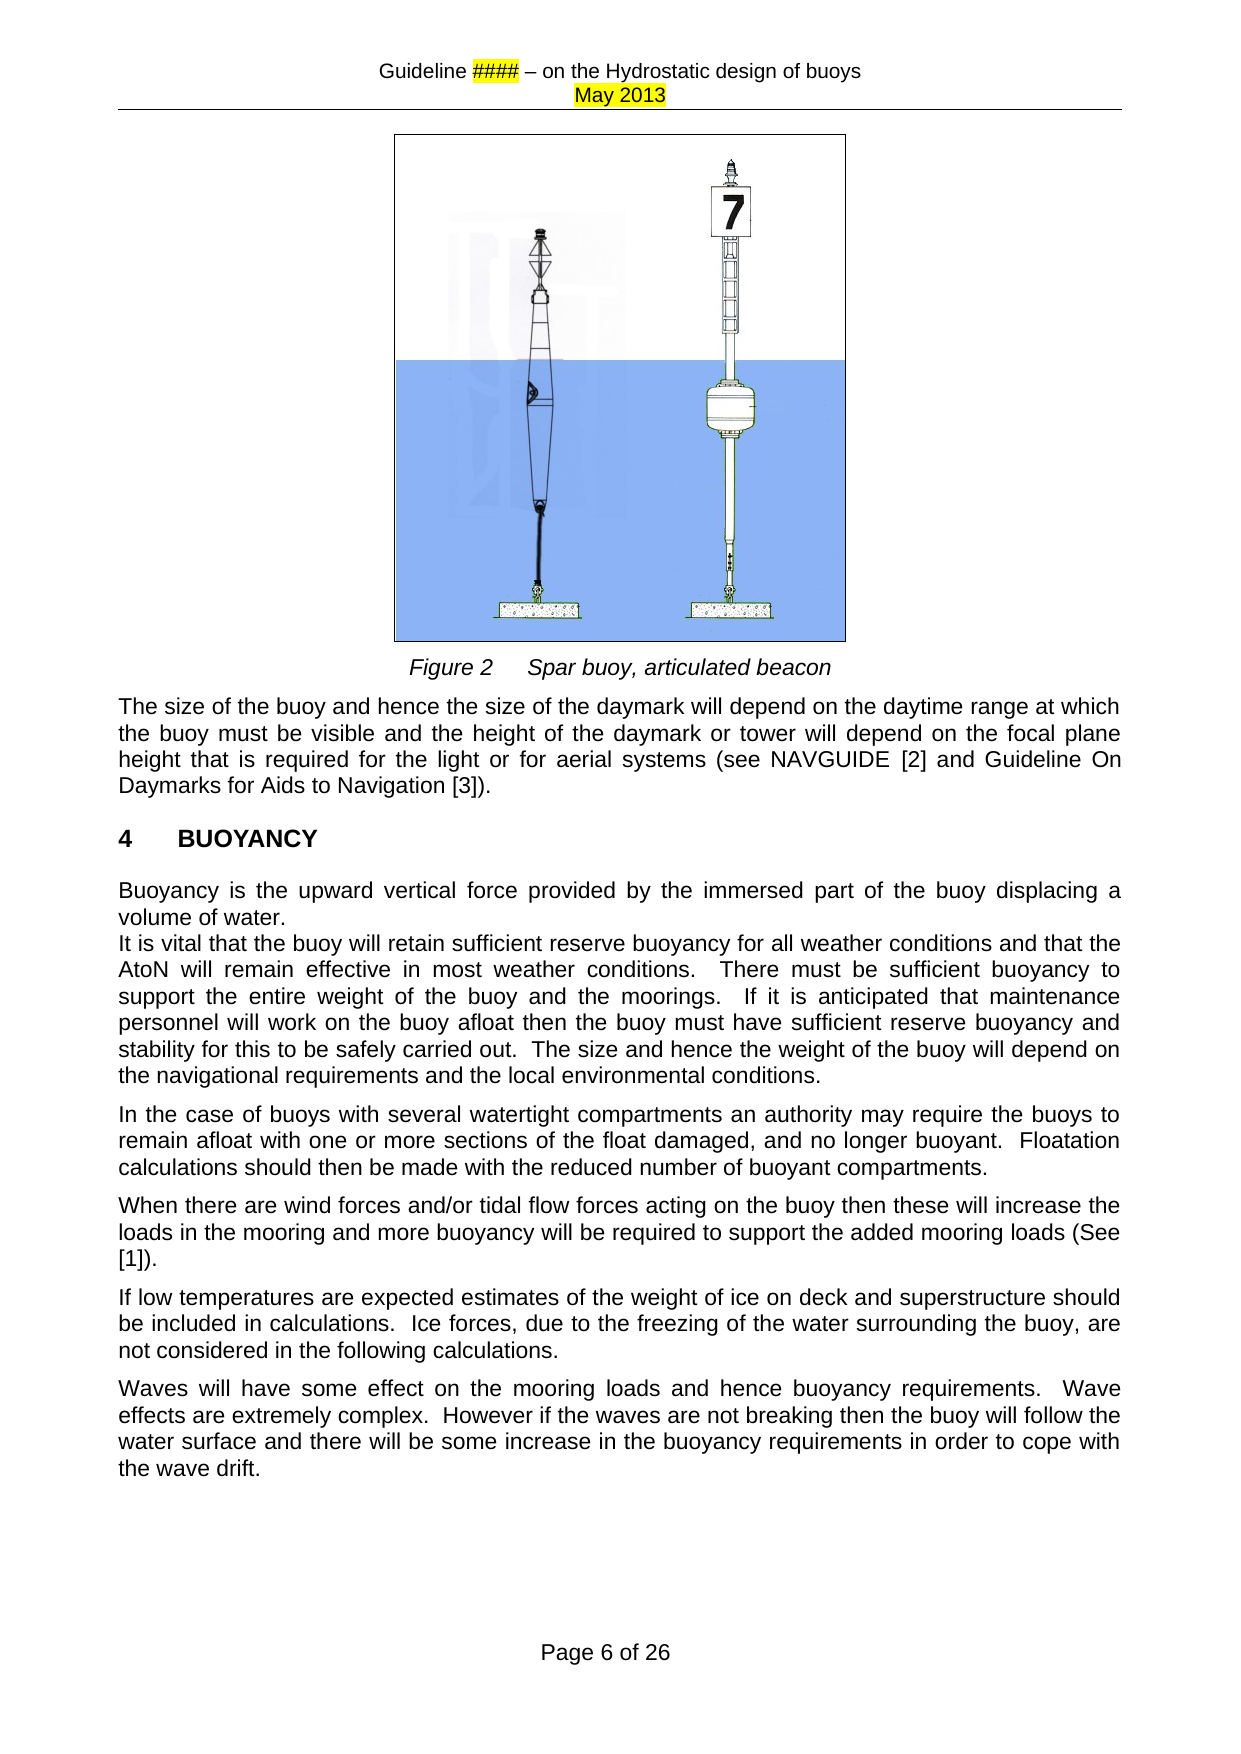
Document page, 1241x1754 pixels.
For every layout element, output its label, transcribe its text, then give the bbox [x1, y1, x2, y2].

subtitle Buoyancy [118, 824, 1122, 852]
text It is vital that the buoy will retain sufficient reserve buoyancy for all weather conditions and that the AtoN will remain effective in most weather conditions. There must be sufficient buoyancy to support the entire weight of the buoy and the moorings. If it is anticipated that maintenance personnel will work on the buoy afloat then the buoy must have sufficient reserve buoyancy and stability for this to be safely carried out. The size and hence the weight of the buoy will depend on the navigational requirements and the local environmental conditions. [118, 930, 1122, 1088]
picture [395, 135, 845, 641]
text In the case of buoys with several watertight compartments an authority may require the buoys to remain afloat with one or more sections of the float damaged, and no longer buoyant. Floatation calculations should then be made with the reduced number of buoyant compartments. [118, 1101, 1122, 1180]
text Spar buoy, articulated beacon [118, 654, 1122, 681]
text Waves will have some effect on the mooring loads and hence buoyancy requirements. Wave effects are extremely complex. However if the waves are not breaking then the buoy will follow the water surface and there will be some increase in the buoyancy requirements in order to cope with the wave drift. [118, 1375, 1122, 1481]
text If low temperatures are expected estimates of the weight of ice on deck and superstructure should be included in calculations. Ice forces, due to the freezing of the water surrounding the buoy, are not considered in the following calculations. [118, 1284, 1122, 1363]
text Buoyancy is the upward vertical force provided by the immersed part of the buoy displacing a volume of water. [118, 877, 1122, 930]
text The size of the buoy and hence the size of the daymark will depend on the daytime range at which the buoy must be visible and the height of the daymark or tower will depend on the focal plane height that is required for the light or for aerial systems (see NAVGUIDE [2] and Guideline On Daymarks for Aids to Navigation [3]). [118, 693, 1122, 799]
text When there are wind forces and/or tidal flow forces acting on the buoy then these will increase the loads in the mooring and more buoyancy will be required to support the added mooring loads (See [1]). [118, 1192, 1122, 1271]
